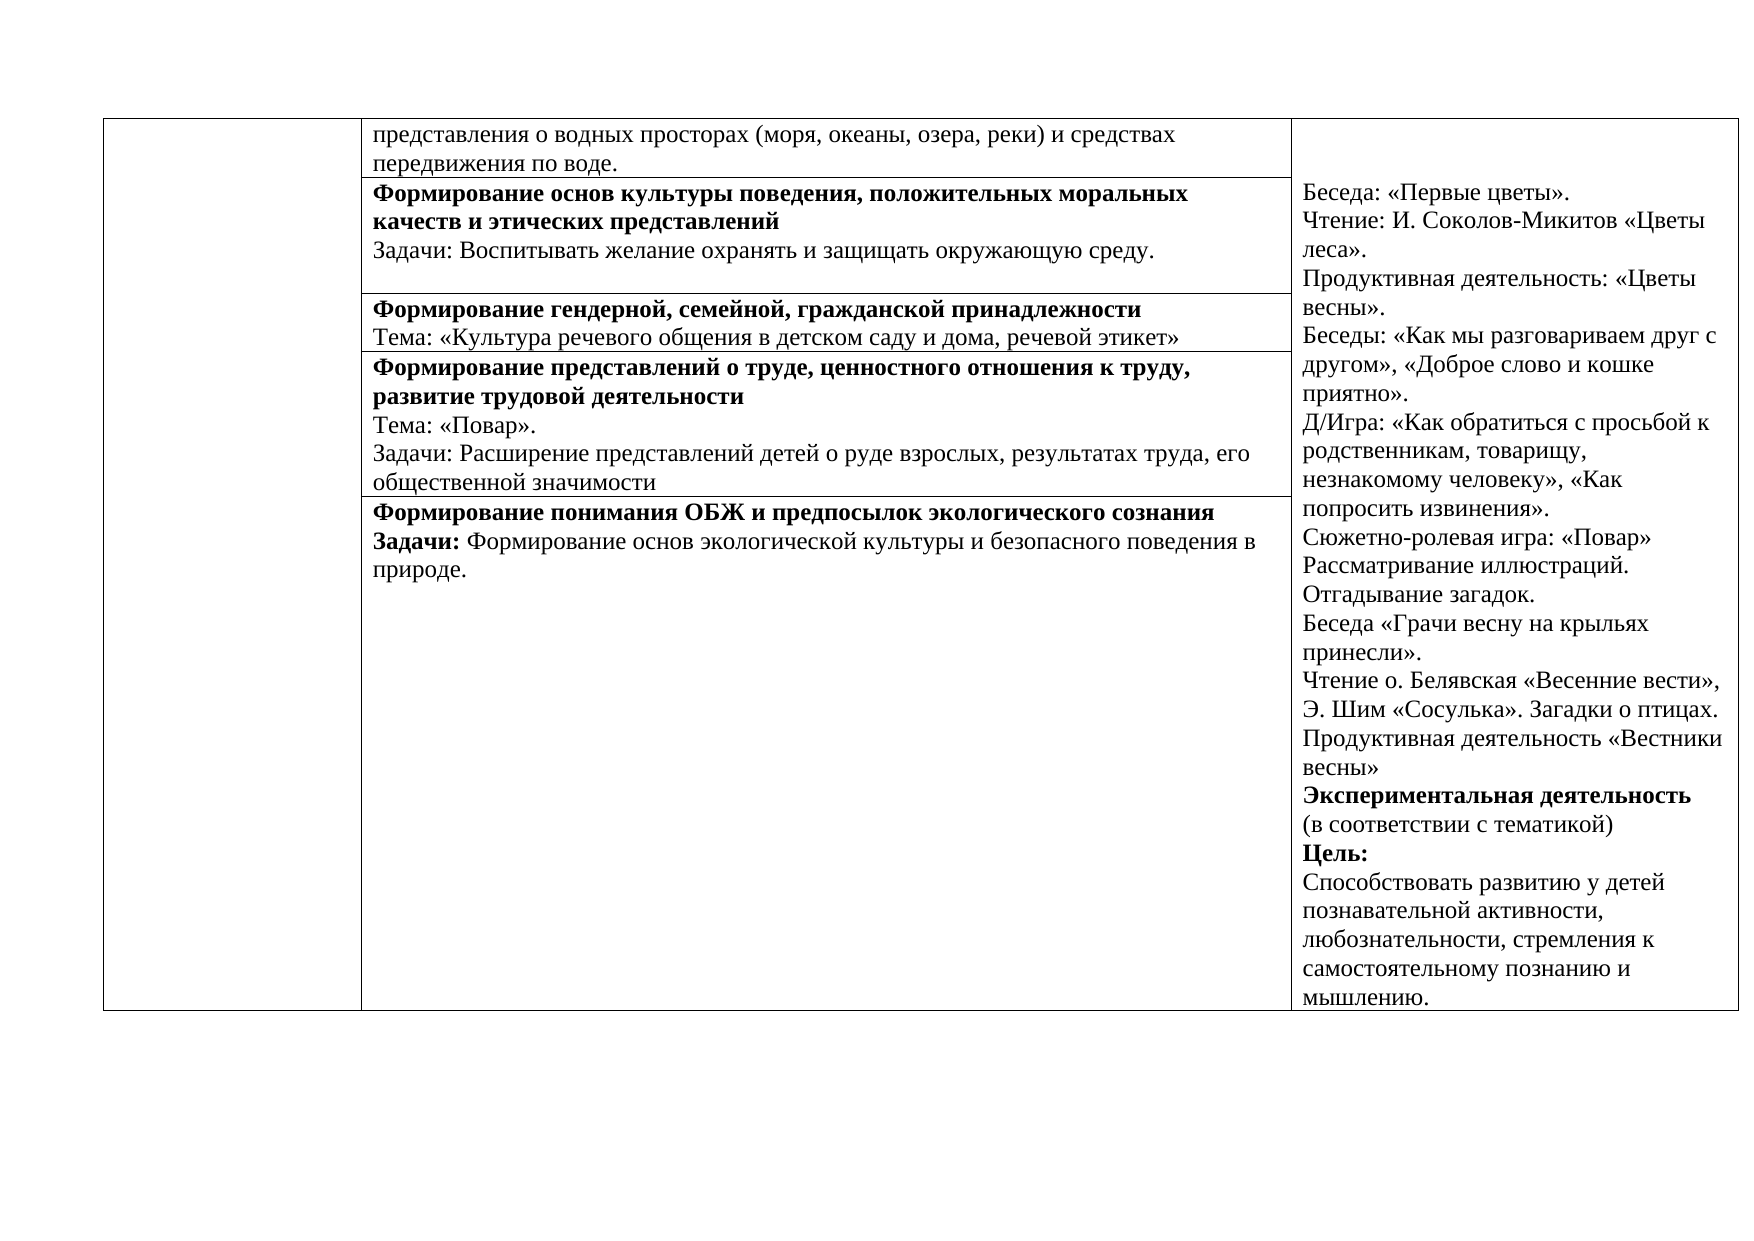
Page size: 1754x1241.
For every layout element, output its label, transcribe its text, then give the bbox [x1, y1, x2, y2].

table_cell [1292, 119, 1738, 1010]
table_cell Формирование понимания ОБЖ и предпосылок экологического сознания Задачи: Формирование основ экологической культуры и безопасного поведения в природе. [362, 497, 1291, 1010]
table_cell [104, 119, 361, 1010]
table_cell Формирование представлений о труде, ценностного отношения к труду, развитие трудовой деятельности Тема: «Повар». Задачи: Расширение представлений детей о руде взрослых, результатах труда, его общественной значимости [362, 352, 1291, 496]
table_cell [362, 119, 1291, 177]
table_cell Формирование гендерной, семейной, гражданской принадлежности Тема: «Культура речевого общения в детском саду и дома, речевой этикет» [362, 294, 1291, 351]
table_cell Формирование основ культуры поведения, положительных моральных качеств и этических представлений Задачи: Воспитывать желание охранять и защищать окружающую среду. [362, 178, 1291, 293]
